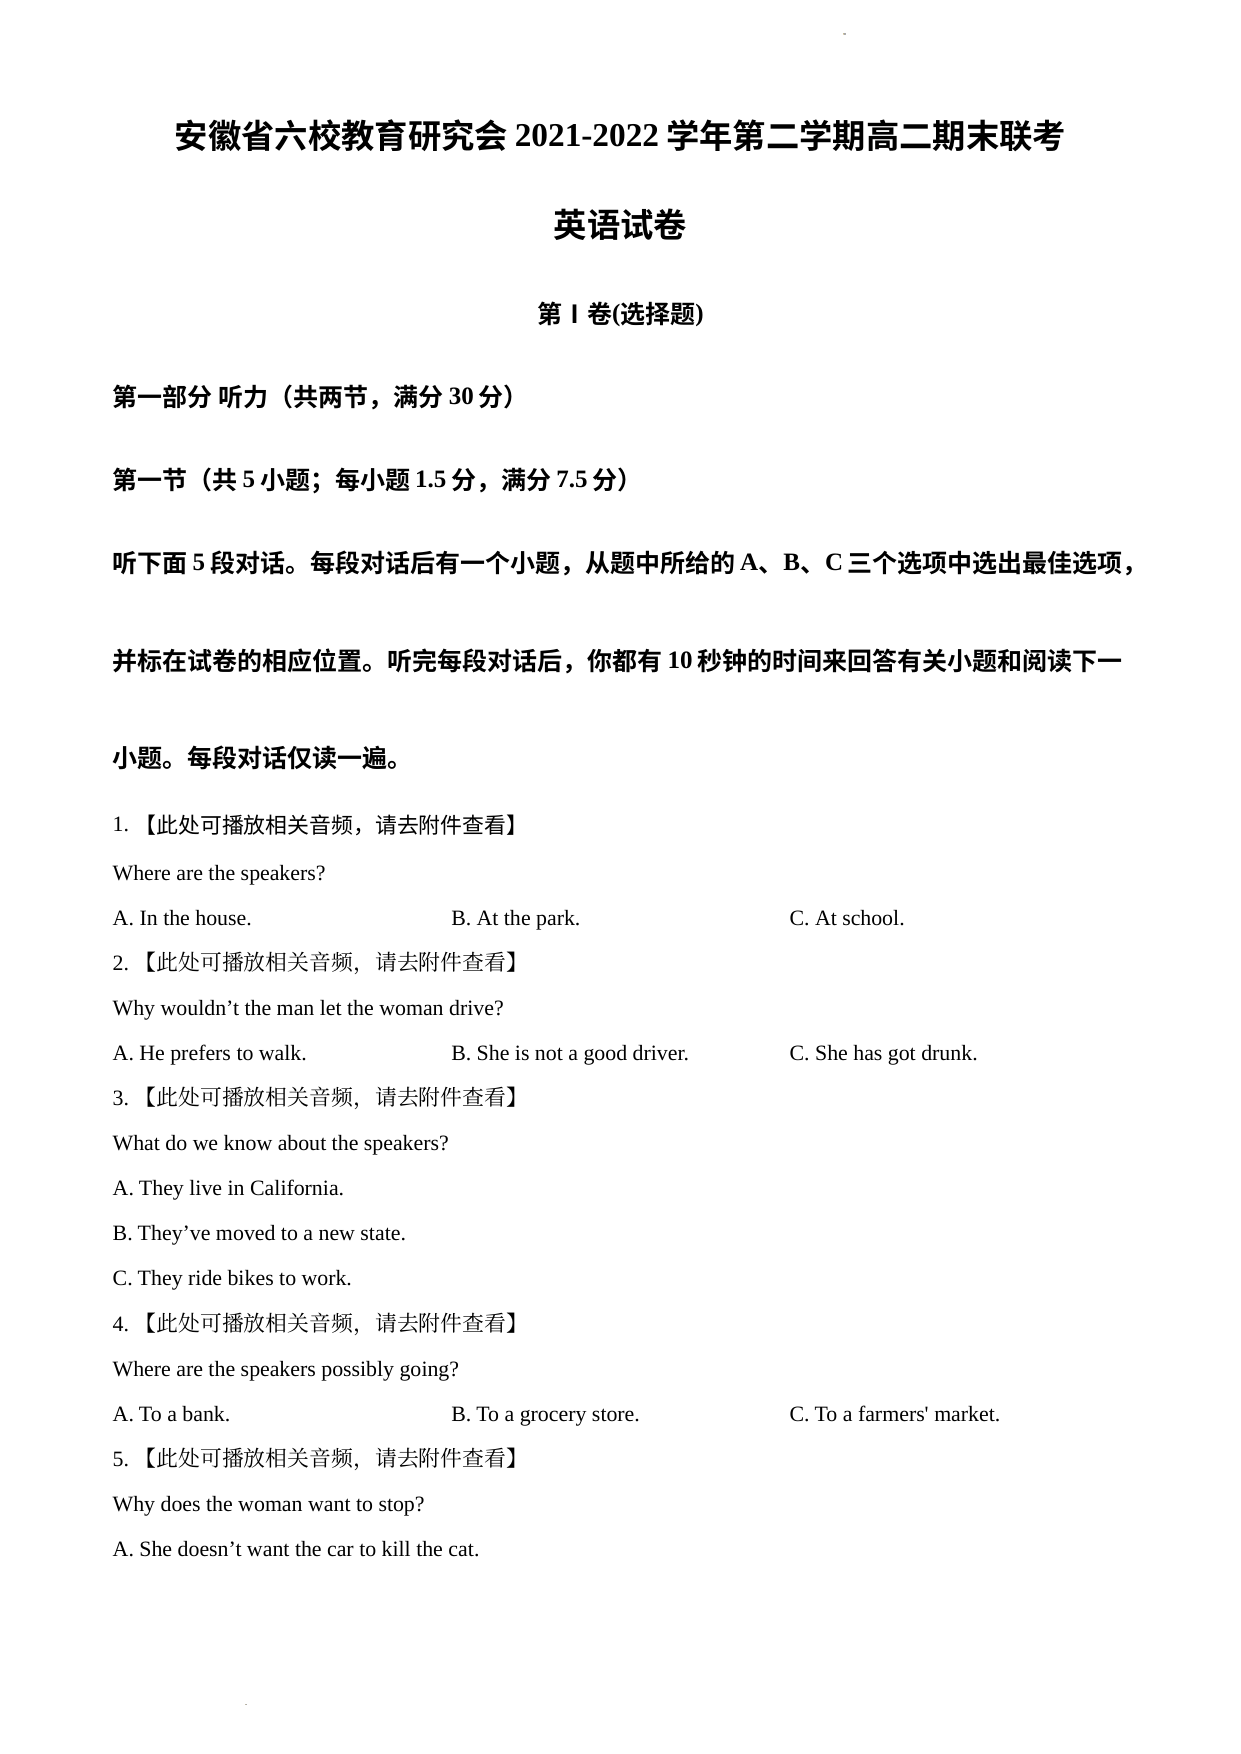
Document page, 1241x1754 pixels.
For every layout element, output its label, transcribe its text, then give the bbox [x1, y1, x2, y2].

text A. In the house. B. At the park. C. At school. [112, 901, 1128, 933]
text Why wouldn’t the man let the woman drive? [112, 991, 1128, 1024]
text 5. 【此处可播放相关音频，请去附件查看】 [112, 1442, 1128, 1475]
text A. He prefers to walk. B. She is not a good driver. C. She has got drunk. [112, 1036, 1128, 1069]
text Why does the woman want to stop? [112, 1487, 1128, 1520]
text Where are the speakers possibly going? [112, 1352, 1128, 1384]
text Where are the speakers? [112, 856, 1128, 888]
text 第一部分 听力（共两节，满分30分） [112, 363, 1128, 428]
text 英语试卷 [112, 191, 1128, 256]
text B. They’ve moved to a new state. [112, 1217, 1128, 1249]
text A. To a bank. B. To a grocery store. C. To a farmers' market. [112, 1397, 1128, 1429]
text 第一节（共5小题；每小题1.5分，满分7.5分） [112, 446, 1128, 511]
text 第Ⅰ卷(选择题) [112, 280, 1128, 345]
text A. She doesn’t want the car to kill the cat. [112, 1532, 1128, 1565]
text 听下面5段对话。每段对话后有一个小题，从题中所给的A、B、C三个选项中选出最佳选项，并标在试卷的相应位置。听完每段对话后，你都有10秒钟的时间来回答有关小题和阅读下一小题。每段对话仅读一遍。 [112, 529, 1128, 789]
text 4. 【此处可播放相关音频，请去附件查看】 [112, 1307, 1128, 1339]
text C. They ride bikes to work. [112, 1262, 1128, 1294]
text A. They live in California. [112, 1172, 1128, 1204]
text 安徽省六校教育研究会2021-2022学年第二学期高二期末联考 [112, 102, 1128, 167]
text 1. 【此处可播放相关音频，请去附件查看】 [112, 807, 1128, 840]
text 3. 【此处可播放相关音频，请去附件查看】 [112, 1081, 1128, 1114]
text What do we know about the speakers? [112, 1126, 1128, 1159]
text 2. 【此处可播放相关音频，请去附件查看】 [112, 946, 1128, 978]
